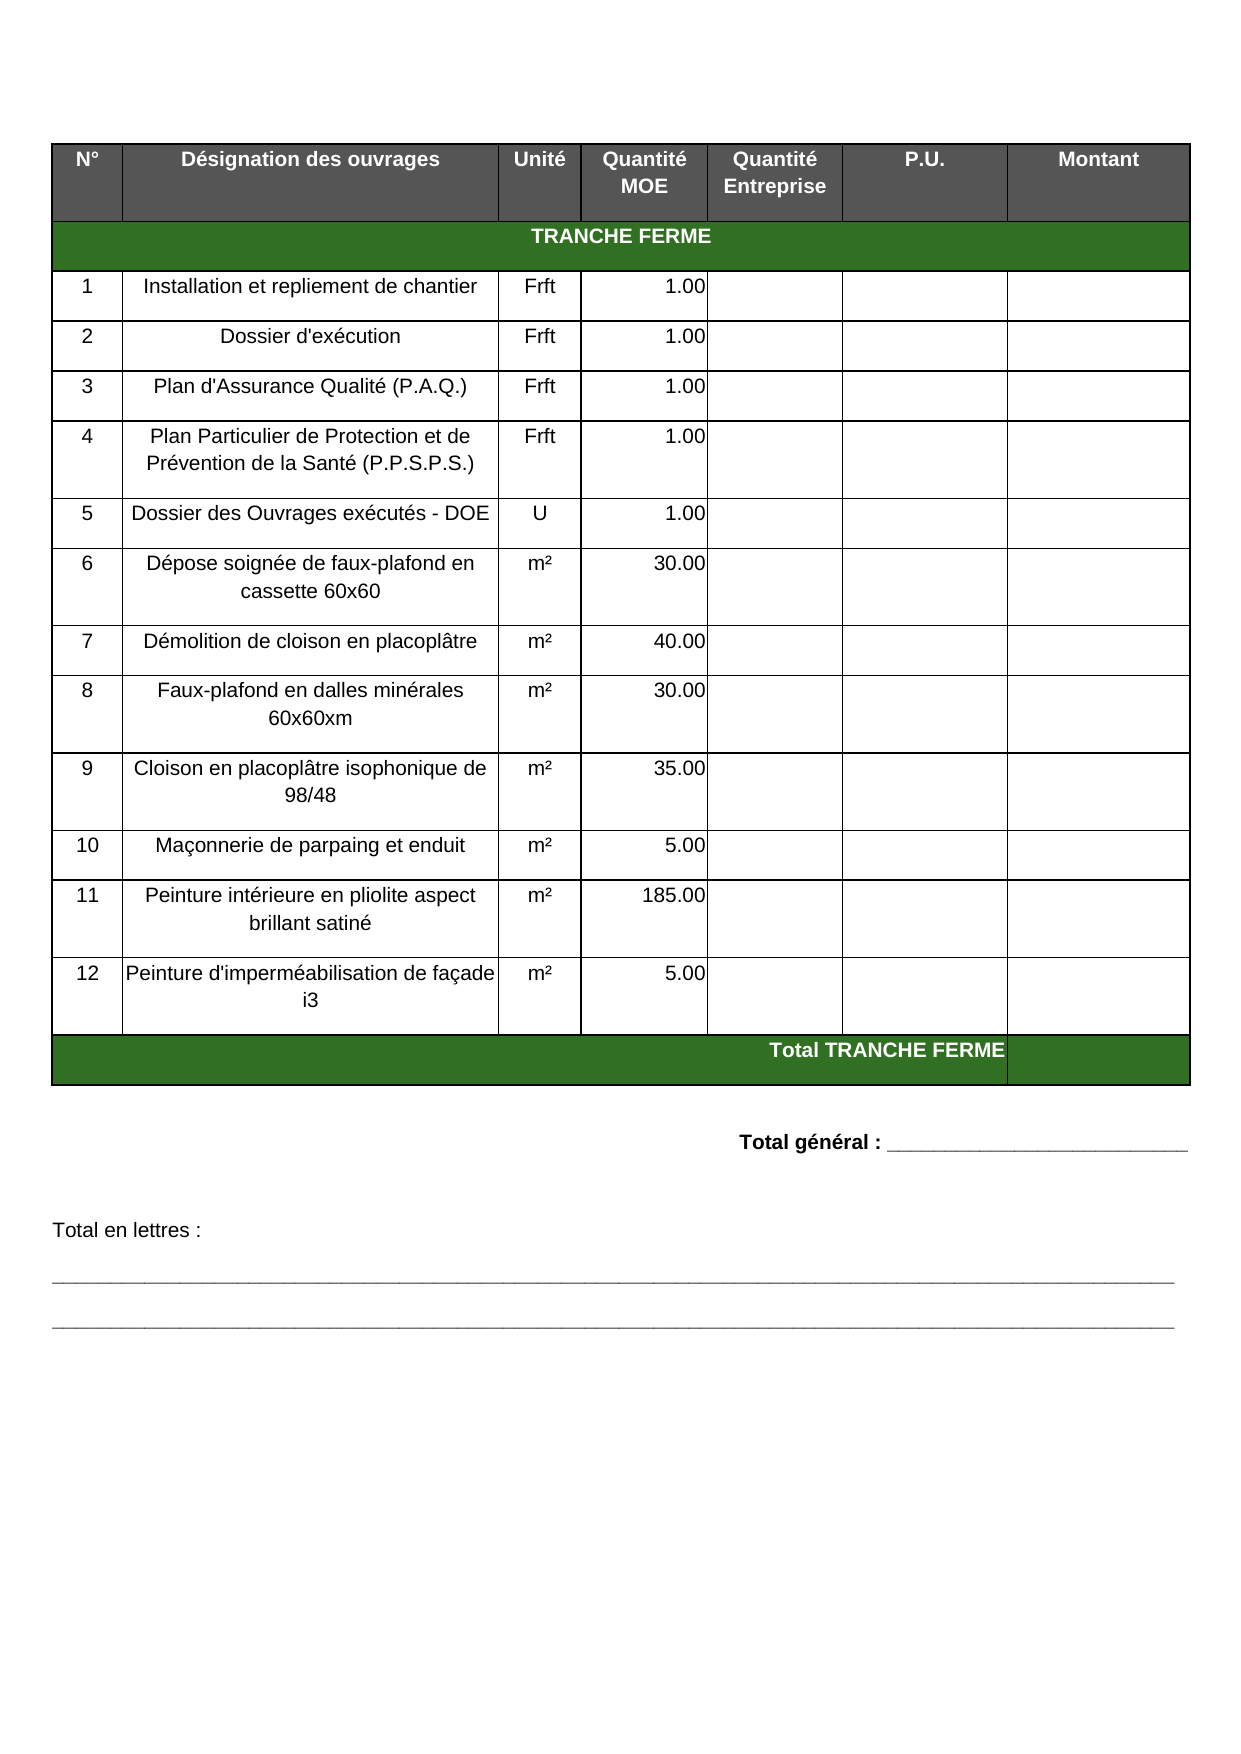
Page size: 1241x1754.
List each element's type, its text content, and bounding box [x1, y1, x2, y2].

table_cell Démolition de cloison en placoplâtre [123, 626, 498, 675]
table_cell Total TRANCHE FERME [53, 1036, 1007, 1084]
table_cell Installation et repliement de chantier [123, 272, 498, 320]
table_cell [1008, 272, 1189, 320]
table_cell [708, 958, 842, 1034]
table_cell [843, 272, 1007, 320]
table_cell Peinture intérieure en pliolite aspect brillant satiné [123, 881, 498, 957]
table_cell [1008, 1036, 1189, 1084]
table_cell [843, 322, 1007, 370]
table_cell Dossier d'exécution [123, 322, 498, 370]
table_cell [708, 549, 842, 625]
table_cell [1008, 549, 1189, 625]
table_cell 30.00 [582, 549, 707, 625]
table_cell 1.00 [582, 422, 707, 497]
table_cell [708, 372, 842, 420]
table_cell [843, 422, 1007, 497]
table_header Désignation des ouvrages [123, 145, 498, 221]
table_cell [843, 676, 1007, 752]
table_header Unité [499, 145, 580, 221]
table_cell 10 [53, 831, 122, 879]
table_cell U [499, 499, 580, 547]
table_cell 4 [53, 422, 122, 497]
table_header Quantité Entreprise [708, 145, 842, 221]
table_cell [708, 422, 842, 497]
table_cell 11 [53, 881, 122, 957]
table_cell m² [499, 549, 580, 625]
text _________________________________________________________________________________________________ [52, 1306, 1188, 1330]
table_cell [1008, 881, 1189, 957]
table_cell Frft [499, 272, 580, 320]
table_cell [708, 754, 842, 829]
table_cell 2 [53, 322, 122, 370]
table_cell Frft [499, 372, 580, 420]
table_cell 12 [53, 958, 122, 1034]
table_cell 1.00 [582, 372, 707, 420]
table_cell Plan Particulier de Protection et de Prévention de la Santé (P.P.S.P.S.) [123, 422, 498, 497]
table_cell [1008, 626, 1189, 675]
text Total en lettres : [52, 1218, 1188, 1242]
table_cell 1 [53, 272, 122, 320]
table_cell 1.00 [582, 322, 707, 370]
table_cell m² [499, 626, 580, 675]
table_cell m² [499, 958, 580, 1034]
table_cell [708, 831, 842, 879]
table_cell 5 [53, 499, 122, 547]
table_cell 185.00 [582, 881, 707, 957]
table_cell [708, 676, 842, 752]
table_header Montant [1008, 145, 1189, 221]
table_cell [1008, 422, 1189, 497]
table_header Quantité MOE [582, 145, 707, 221]
table_cell [1008, 754, 1189, 829]
table_cell Maçonnerie de parpaing et enduit [123, 831, 498, 879]
table_cell 40.00 [582, 626, 707, 675]
table_cell Dossier des Ouvrages exécutés - DOE [123, 499, 498, 547]
table_cell [1008, 322, 1189, 370]
table_cell [843, 549, 1007, 625]
table_cell Dépose soignée de faux-plafond en cassette 60x60 [123, 549, 498, 625]
table_cell m² [499, 754, 580, 829]
table_cell 35.00 [582, 754, 707, 829]
table_cell m² [499, 881, 580, 957]
text _________________________________________________________________________________________________ [52, 1262, 1188, 1286]
table_cell [1008, 676, 1189, 752]
table_cell [1008, 831, 1189, 879]
table_cell 1.00 [582, 499, 707, 547]
table_cell Faux-plafond en dalles minérales 60x60xm [123, 676, 498, 752]
table_cell 9 [53, 754, 122, 829]
table_cell [843, 831, 1007, 879]
table_cell 6 [53, 549, 122, 625]
table_cell [1008, 958, 1189, 1034]
table_cell [1008, 499, 1189, 547]
table_cell 8 [53, 676, 122, 752]
table_cell [843, 626, 1007, 675]
table_cell Cloison en placoplâtre isophonique de 98/48 [123, 754, 498, 829]
table_cell [708, 272, 842, 320]
table_cell 5.00 [582, 958, 707, 1034]
table_cell [708, 881, 842, 957]
table_cell 30.00 [582, 676, 707, 752]
table_cell [843, 881, 1007, 957]
table_header N° [53, 145, 122, 221]
table_cell [708, 322, 842, 370]
table_cell TRANCHE FERME [53, 222, 1189, 270]
table_cell Frft [499, 322, 580, 370]
table_cell m² [499, 831, 580, 879]
table_cell Frft [499, 422, 580, 497]
table_cell 3 [53, 372, 122, 420]
table_cell [843, 958, 1007, 1034]
table_cell Plan d'Assurance Qualité (P.A.Q.) [123, 372, 498, 420]
table_cell [1008, 372, 1189, 420]
text Total général : __________________________ [52, 1130, 1188, 1154]
table_cell [843, 499, 1007, 547]
table_cell [843, 372, 1007, 420]
table_cell 7 [53, 626, 122, 675]
table_cell [708, 626, 842, 675]
table_cell 5.00 [582, 831, 707, 879]
table_cell m² [499, 676, 580, 752]
table_cell [843, 754, 1007, 829]
table_cell 1.00 [582, 272, 707, 320]
table_cell Peinture d'imperméabilisation de façade i3 [123, 958, 498, 1034]
table_cell [708, 499, 842, 547]
table_header P.U. [843, 145, 1007, 221]
